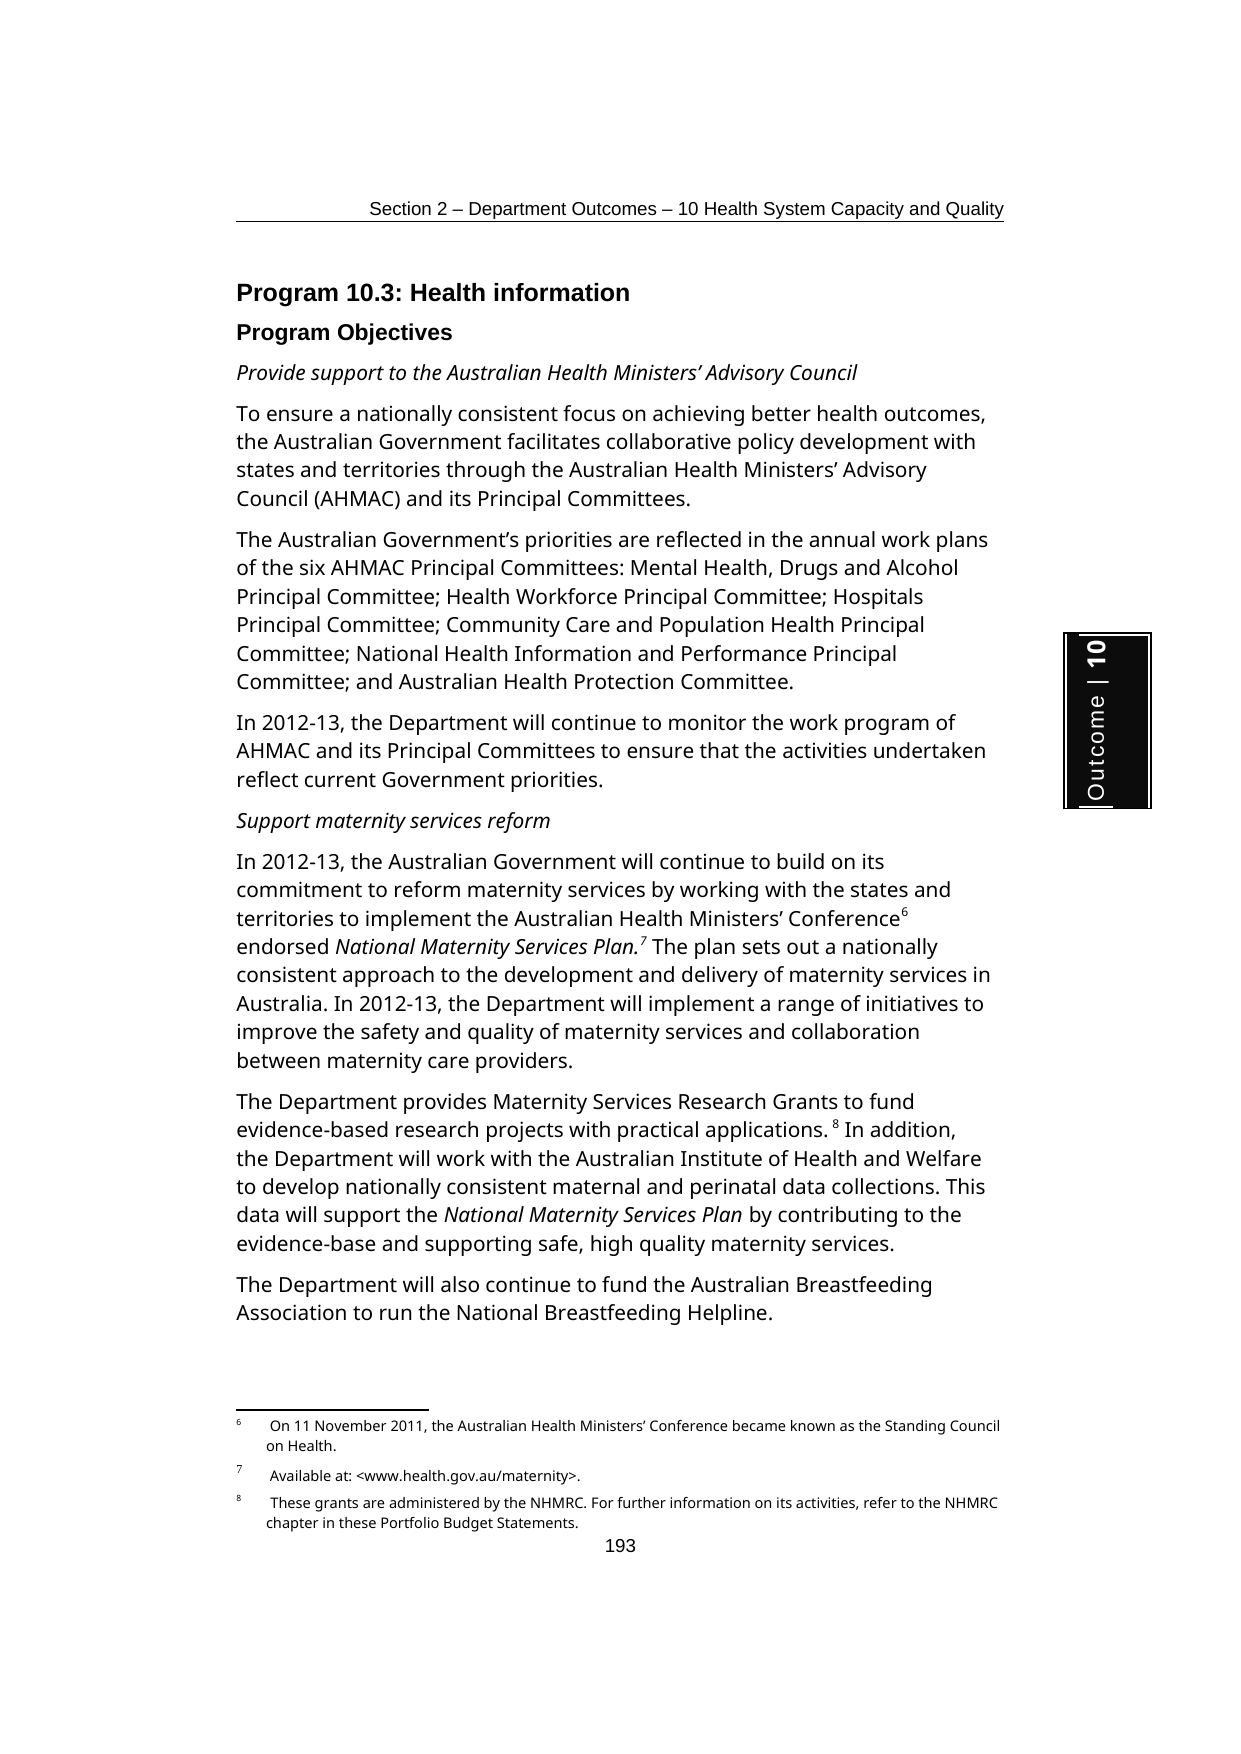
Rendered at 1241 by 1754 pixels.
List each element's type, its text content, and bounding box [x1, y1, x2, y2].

text In 2012-13, the Australian Government will continue to build on its commitment to reform maternity services by working with the states and territories to implement the Australian Health Ministers’ Conference endorsed National Maternity Services Plan. The plan sets out a nationally consistent approach to the development and delivery of maternity services in Australia. In 2012-13, the Department will implement a range of initiatives to improve the safety and quality of maternity services and collaboration between maternity care providers. [236, 847, 1004, 1074]
text The Department provides Maternity Services Research Grants to fund evidence-based research projects with practical applications. In addition, the Department will work with the Australian Institute of Health and Welfare to develop nationally consistent maternal and perinatal data collections. This data will support the National Maternity Services Plan by contributing to the evidence-base and supporting safe, high quality maternity services. [236, 1087, 1004, 1257]
text Provide support to the Australian Health Ministers’ Advisory Council [236, 358, 1004, 386]
text The Australian Government’s priorities are reflected in the annual work plans of the six AHMAC Principal Committees: Mental Health, Drugs and Alcohol Principal Committee; Health Workforce Principal Committee; Hospitals Principal Committee; Community Care and Population Health Principal Committee; National Health Information and Performance Principal Committee; and Australian Health Protection Committee. [236, 525, 1004, 696]
text Program Objectives [236, 319, 1004, 345]
text Program 10.3: Health information [236, 278, 1004, 306]
text The Department will also continue to fund the Australian Breastfeeding Association to run the National Breastfeeding Helpline. [236, 1270, 1004, 1327]
text To ensure a nationally consistent focus on achieving better health outcomes, the Australian Government facilitates collaborative policy development with states and territories through the Australian Health Ministers’ Advisory Council (AHMAC) and its Principal Committees. [236, 399, 1004, 512]
text In 2012-13, the Department will continue to monitor the work program of AHMAC and its Principal Committees to ensure that the activities undertaken reflect current Government priorities. [236, 708, 1004, 793]
text Support maternity services reform [236, 806, 1004, 834]
